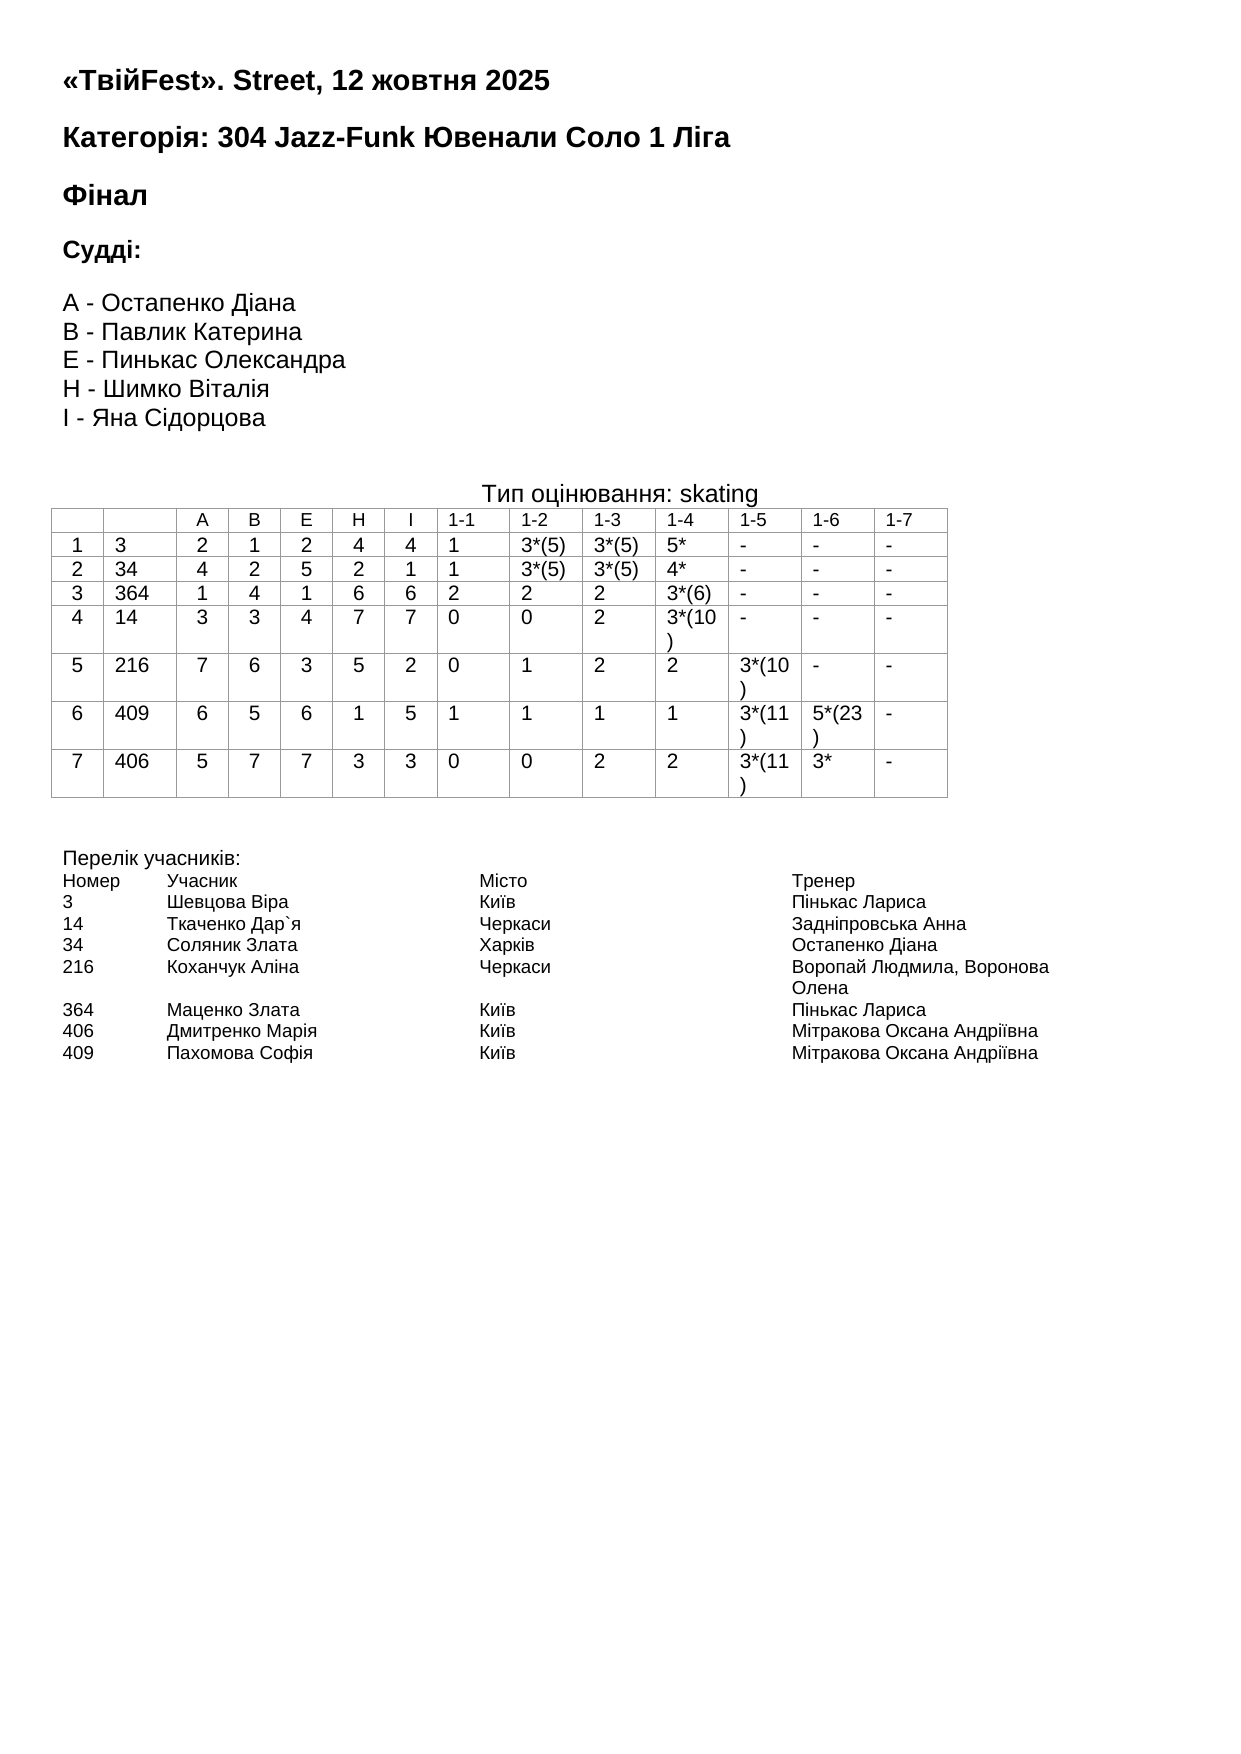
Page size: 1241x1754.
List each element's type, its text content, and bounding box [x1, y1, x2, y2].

text Фінал [62, 177, 1178, 211]
table_cell Остапенко Діана [780, 934, 1093, 956]
table_cell 1 [177, 582, 228, 605]
table_cell 5* [656, 533, 728, 556]
table_cell - [875, 654, 947, 701]
table_cell - [875, 557, 947, 581]
table_cell 1 [510, 702, 582, 749]
table_cell 3 [385, 750, 437, 797]
table_header 1-4 [656, 509, 728, 532]
table_cell 1 [656, 702, 728, 749]
table_cell 406 [104, 750, 176, 797]
table_header 1-3 [583, 509, 655, 532]
table_cell 3*(11) [729, 702, 801, 749]
table_cell Воропай Людмила, Воронова Олена [780, 956, 1093, 999]
table_cell - [729, 582, 801, 605]
table_cell 3*(10) [729, 654, 801, 701]
table_header 1-6 [802, 509, 874, 532]
table_cell 1 [385, 557, 437, 581]
table_cell 7 [385, 606, 437, 653]
table_cell - [875, 702, 947, 749]
table_cell - [875, 750, 947, 797]
table_cell 5 [333, 654, 384, 701]
table_cell 4 [229, 582, 280, 605]
table_cell Коханчук Аліна [155, 956, 468, 999]
table_cell 1 [438, 557, 509, 581]
table_cell Київ [468, 1020, 780, 1042]
table_cell 5 [229, 702, 280, 749]
table_cell 3 [177, 606, 228, 653]
table_cell - [802, 606, 874, 653]
table_cell Черкаси [468, 956, 780, 999]
table_cell 3 [333, 750, 384, 797]
table_cell 0 [438, 750, 509, 797]
table_cell Київ [468, 1042, 780, 1063]
table_cell 3 [51, 891, 155, 912]
table_cell 6 [52, 702, 103, 749]
table_cell 6 [333, 582, 384, 605]
list B - Павлик Катерина [62, 316, 1178, 345]
table_cell 4 [333, 533, 384, 556]
list H - Шимко Віталія [62, 374, 1178, 403]
table_cell 0 [510, 750, 582, 797]
table_cell - [875, 606, 947, 653]
table_cell Пахомова Софія [155, 1042, 468, 1063]
list I - Яна Сідорцова [62, 403, 1178, 431]
table_header [104, 509, 176, 532]
table_cell 5 [385, 702, 437, 749]
table_cell Черкаси [468, 913, 780, 934]
table_header E [281, 509, 332, 532]
table_cell Шевцова Віра [155, 891, 468, 912]
table_header Місто [468, 869, 780, 891]
table_cell 0 [510, 606, 582, 653]
table_cell - [802, 654, 874, 701]
table_cell 6 [385, 582, 437, 605]
table_cell 3*(5) [583, 533, 655, 556]
table_cell 364 [51, 999, 155, 1020]
table_cell 3*(6) [656, 582, 728, 605]
table_header 1-5 [729, 509, 801, 532]
list E - Пинькас Олександра [62, 345, 1178, 374]
table_cell 5 [52, 654, 103, 701]
table_cell 3 [104, 533, 176, 556]
table_cell 409 [51, 1042, 155, 1063]
table_cell 2 [583, 582, 655, 605]
table_header Тренер [780, 869, 1093, 891]
table_header 1-7 [875, 509, 947, 532]
table_cell 7 [52, 750, 103, 797]
table_cell 6 [177, 702, 228, 749]
table_cell Київ [468, 999, 780, 1020]
table_cell 4 [52, 606, 103, 653]
table_cell 364 [104, 582, 176, 605]
table_cell 0 [438, 606, 509, 653]
table_cell 2 [583, 750, 655, 797]
table_cell 5 [281, 557, 332, 581]
table_cell 1 [510, 654, 582, 701]
table_header H [333, 509, 384, 532]
table_cell 406 [51, 1020, 155, 1042]
table_cell - [729, 533, 801, 556]
table_cell Харків [468, 934, 780, 956]
table_cell 3*(5) [510, 533, 582, 556]
table_header B [229, 509, 280, 532]
text Тип оцінювання: skating [62, 479, 1178, 508]
table_cell Київ [468, 891, 780, 912]
table_cell 2 [438, 582, 509, 605]
text Перелік учасників: [62, 845, 1178, 869]
table_cell - [802, 557, 874, 581]
table_cell 2 [510, 582, 582, 605]
table_cell 1 [438, 702, 509, 749]
table_header Номер [51, 869, 155, 891]
table_cell 34 [51, 934, 155, 956]
table_cell 7 [333, 606, 384, 653]
table_cell 3 [52, 582, 103, 605]
table_cell 2 [656, 750, 728, 797]
table_cell 1 [229, 533, 280, 556]
table_cell 3*(5) [583, 557, 655, 581]
table_cell 1 [52, 533, 103, 556]
table_cell 5*(23) [802, 702, 874, 749]
table_cell 3*(11) [729, 750, 801, 797]
table_cell - [802, 582, 874, 605]
table_header A [177, 509, 228, 532]
table_cell 14 [51, 913, 155, 934]
table_header 1-1 [438, 509, 509, 532]
table_cell 4 [177, 557, 228, 581]
table_cell - [875, 533, 947, 556]
table_header 1-2 [510, 509, 582, 532]
table_cell - [729, 557, 801, 581]
table_cell 4* [656, 557, 728, 581]
table_cell 2 [583, 606, 655, 653]
table_cell 2 [229, 557, 280, 581]
table_cell 4 [385, 533, 437, 556]
table_cell 2 [385, 654, 437, 701]
table_cell 14 [104, 606, 176, 653]
table_cell 1 [438, 533, 509, 556]
table_cell 5 [177, 750, 228, 797]
table_cell 2 [333, 557, 384, 581]
table_cell 2 [281, 533, 332, 556]
table_cell 1 [281, 582, 332, 605]
text Судді: [62, 235, 1178, 264]
table_cell 2 [656, 654, 728, 701]
table_cell - [875, 582, 947, 605]
table_cell Соляник Злата [155, 934, 468, 956]
list A - Остапенко Діана [62, 288, 1178, 316]
table_cell Дмитренко Марія [155, 1020, 468, 1042]
table_cell 1 [333, 702, 384, 749]
table_cell Задніпровська Анна [780, 913, 1093, 934]
table_cell 7 [229, 750, 280, 797]
table_cell Мітракова Оксана Андріївна [780, 1020, 1093, 1042]
table_cell 0 [438, 654, 509, 701]
table_cell 409 [104, 702, 176, 749]
table_cell Маценко Злата [155, 999, 468, 1020]
table_cell - [729, 606, 801, 653]
table_cell 6 [229, 654, 280, 701]
table_cell 4 [281, 606, 332, 653]
table_cell 1 [583, 702, 655, 749]
table_cell 3* [802, 750, 874, 797]
text «ТвійFest». Street, 12 жовтня 2025 [62, 62, 1178, 96]
table_cell 6 [281, 702, 332, 749]
table_cell Мітракова Оксана Андріївна [780, 1042, 1093, 1063]
text Категорія: 304 Jazz-Funk Ювенали Соло 1 Ліга [62, 120, 1178, 153]
table_header Учасник [155, 869, 468, 891]
table_cell 2 [583, 654, 655, 701]
table_cell 3 [281, 654, 332, 701]
table_header [52, 509, 103, 532]
table_cell 7 [281, 750, 332, 797]
table_header I [385, 509, 437, 532]
table_cell - [802, 533, 874, 556]
table_cell 216 [104, 654, 176, 701]
table_cell 2 [177, 533, 228, 556]
table_cell 3 [229, 606, 280, 653]
table_cell Пінькас Лариса [780, 891, 1093, 912]
table_cell 34 [104, 557, 176, 581]
table_cell 3*(5) [510, 557, 582, 581]
table_cell 216 [51, 956, 155, 999]
table_cell 2 [52, 557, 103, 581]
table_cell 7 [177, 654, 228, 701]
table_cell 3*(10) [656, 606, 728, 653]
table_cell Ткаченко Дар`я [155, 913, 468, 934]
table_cell Пінькас Лариса [780, 999, 1093, 1020]
